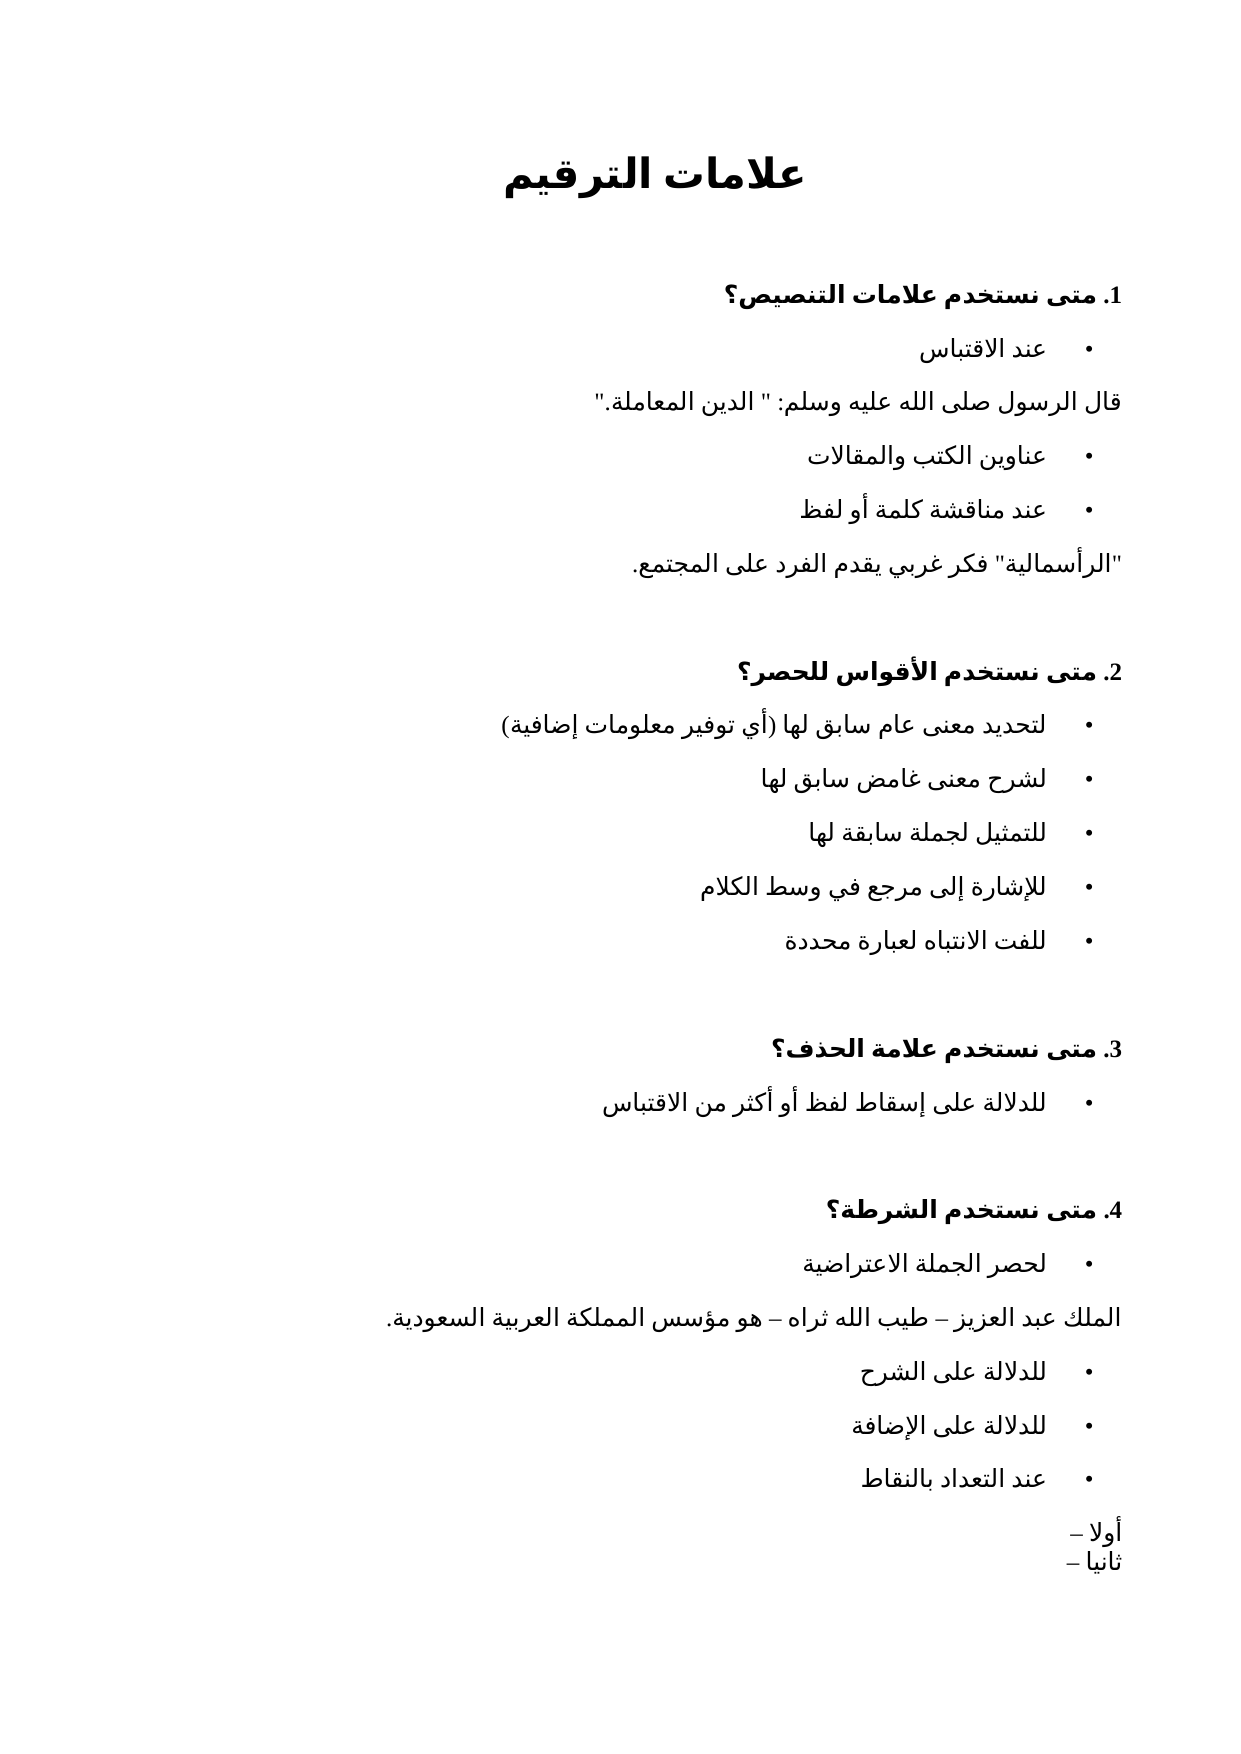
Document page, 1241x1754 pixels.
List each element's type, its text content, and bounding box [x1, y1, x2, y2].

text "الرأسمالية" فكر غربي يقدم الفرد على المجتمع. [187, 549, 1122, 578]
text 2. متى نستخدم الأقواس للحصر؟ [187, 657, 1122, 686]
text علامات الترقيم [187, 150, 1122, 198]
list لحصر الجملة الاعتراضية [187, 1249, 1085, 1278]
list عناوين الكتب والمقالات [187, 441, 1085, 470]
text 3. متى نستخدم علامة الحذف؟ [187, 1034, 1122, 1062]
list لشرح معنى غامض سابق لها [187, 764, 1085, 793]
text أولا – [187, 1518, 1122, 1547]
list عند التعداد بالنقاط [187, 1464, 1085, 1493]
text قال الرسول صلى الله عليه وسلم: " الدين المعاملة." [187, 387, 1122, 416]
list للفت الانتباه لعبارة محددة [187, 926, 1085, 955]
list للدلالة على إسقاط لفظ أو أكثر من الاقتباس [187, 1088, 1085, 1116]
list للدلالة على الإضافة [187, 1411, 1085, 1439]
list للدلالة على الشرح [187, 1357, 1085, 1386]
text ثانيا – [187, 1547, 1122, 1576]
text الملك عبد العزيز – طيب الله ثراه – هو مؤسس المملكة العربية السعودية. [187, 1303, 1122, 1332]
text 1. متى نستخدم علامات التنصيص؟ [187, 280, 1122, 308]
text 4. متى نستخدم الشرطة؟ [187, 1195, 1122, 1224]
list للتمثيل لجملة سابقة لها [187, 818, 1085, 847]
list للإشارة إلى مرجع في وسط الكلام [187, 872, 1085, 901]
list عند مناقشة كلمة أو لفظ [187, 495, 1085, 524]
list عند الاقتباس [187, 334, 1085, 362]
list لتحديد معنى عام سابق لها (أي توفير معلومات إضافية) [187, 711, 1085, 739]
